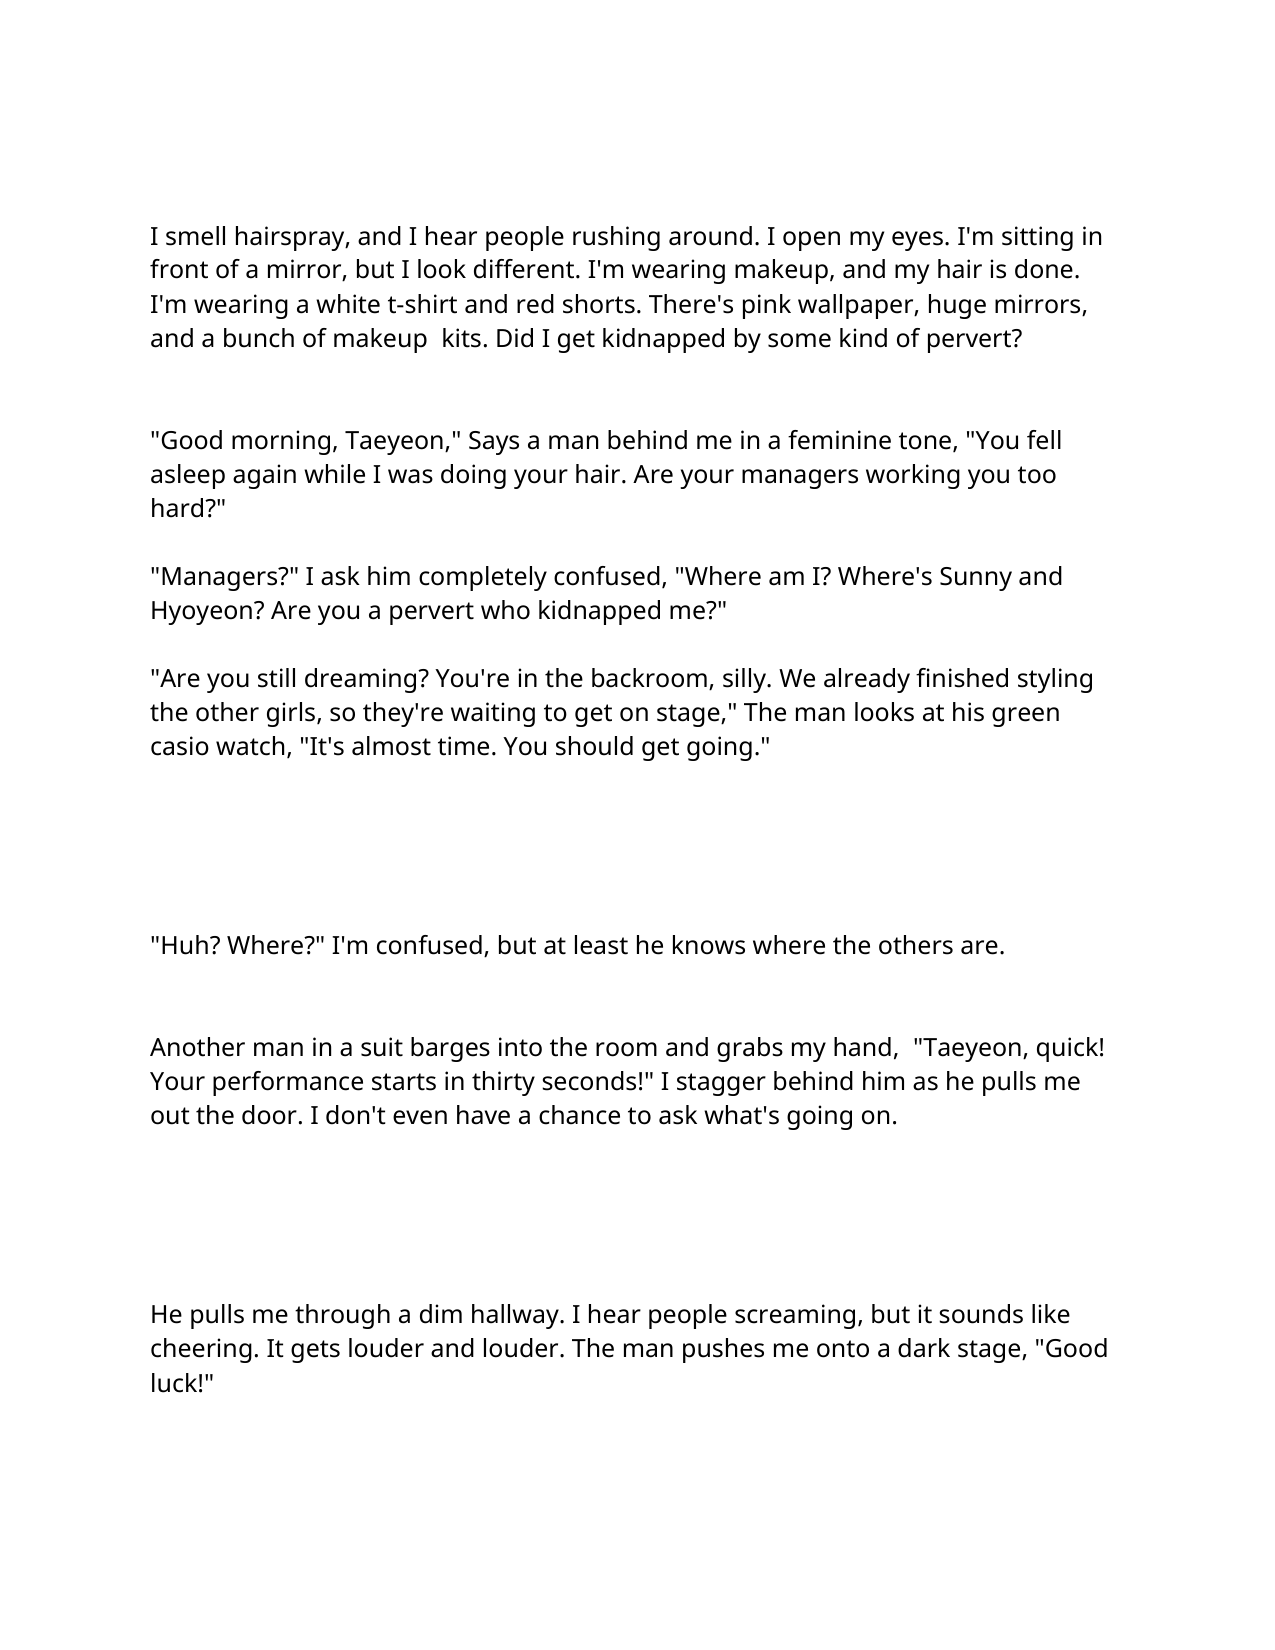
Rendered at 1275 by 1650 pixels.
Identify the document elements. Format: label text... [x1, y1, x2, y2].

text Another man in a suit barges into the room and grabs my hand, "Taeyeon, quick! Your performance starts in thirty seconds!" I stagger behind him as he pulls me out the door. I don't even have a chance to ask what's going on. [150, 962, 1125, 1296]
text "Huh? Where?" I'm confused, but at least he knows where the others are. [150, 927, 1125, 962]
text I smell hairspray, and I hear people rushing around. I open my eyes. I'm sitting in front of a mirror, but I look different. I'm wearing makeup, and my hair is done. I'm wearing a white t-shirt and red shorts. There's pink wallpaper, huge mirrors, and a bunch of makeup kits. Did I get kidnapped by some kind of pervert? "Good morning, Taeyeon," Says a man behind me in a feminine tone, "You fell asleep again while I was doing your hair. Are your managers working you too hard?" "Managers?" I ask him completely confused, "Where am I? Where's Sunny and Hyoyeon? Are you a pervert who kidnapped me?" "Are you still dreaming? You're in the backroom, silly. We already finished styling the other girls, so they're waiting to get on stage," The man looks at his green casio watch, "It's almost time. You should get going." [150, 150, 1125, 927]
text He pulls me through a dim hallway. I hear people screaming, but it sounds like cheering. It gets louder and louder. The man pushes me onto a dark stage, "Good luck!" [150, 1296, 1125, 1399]
